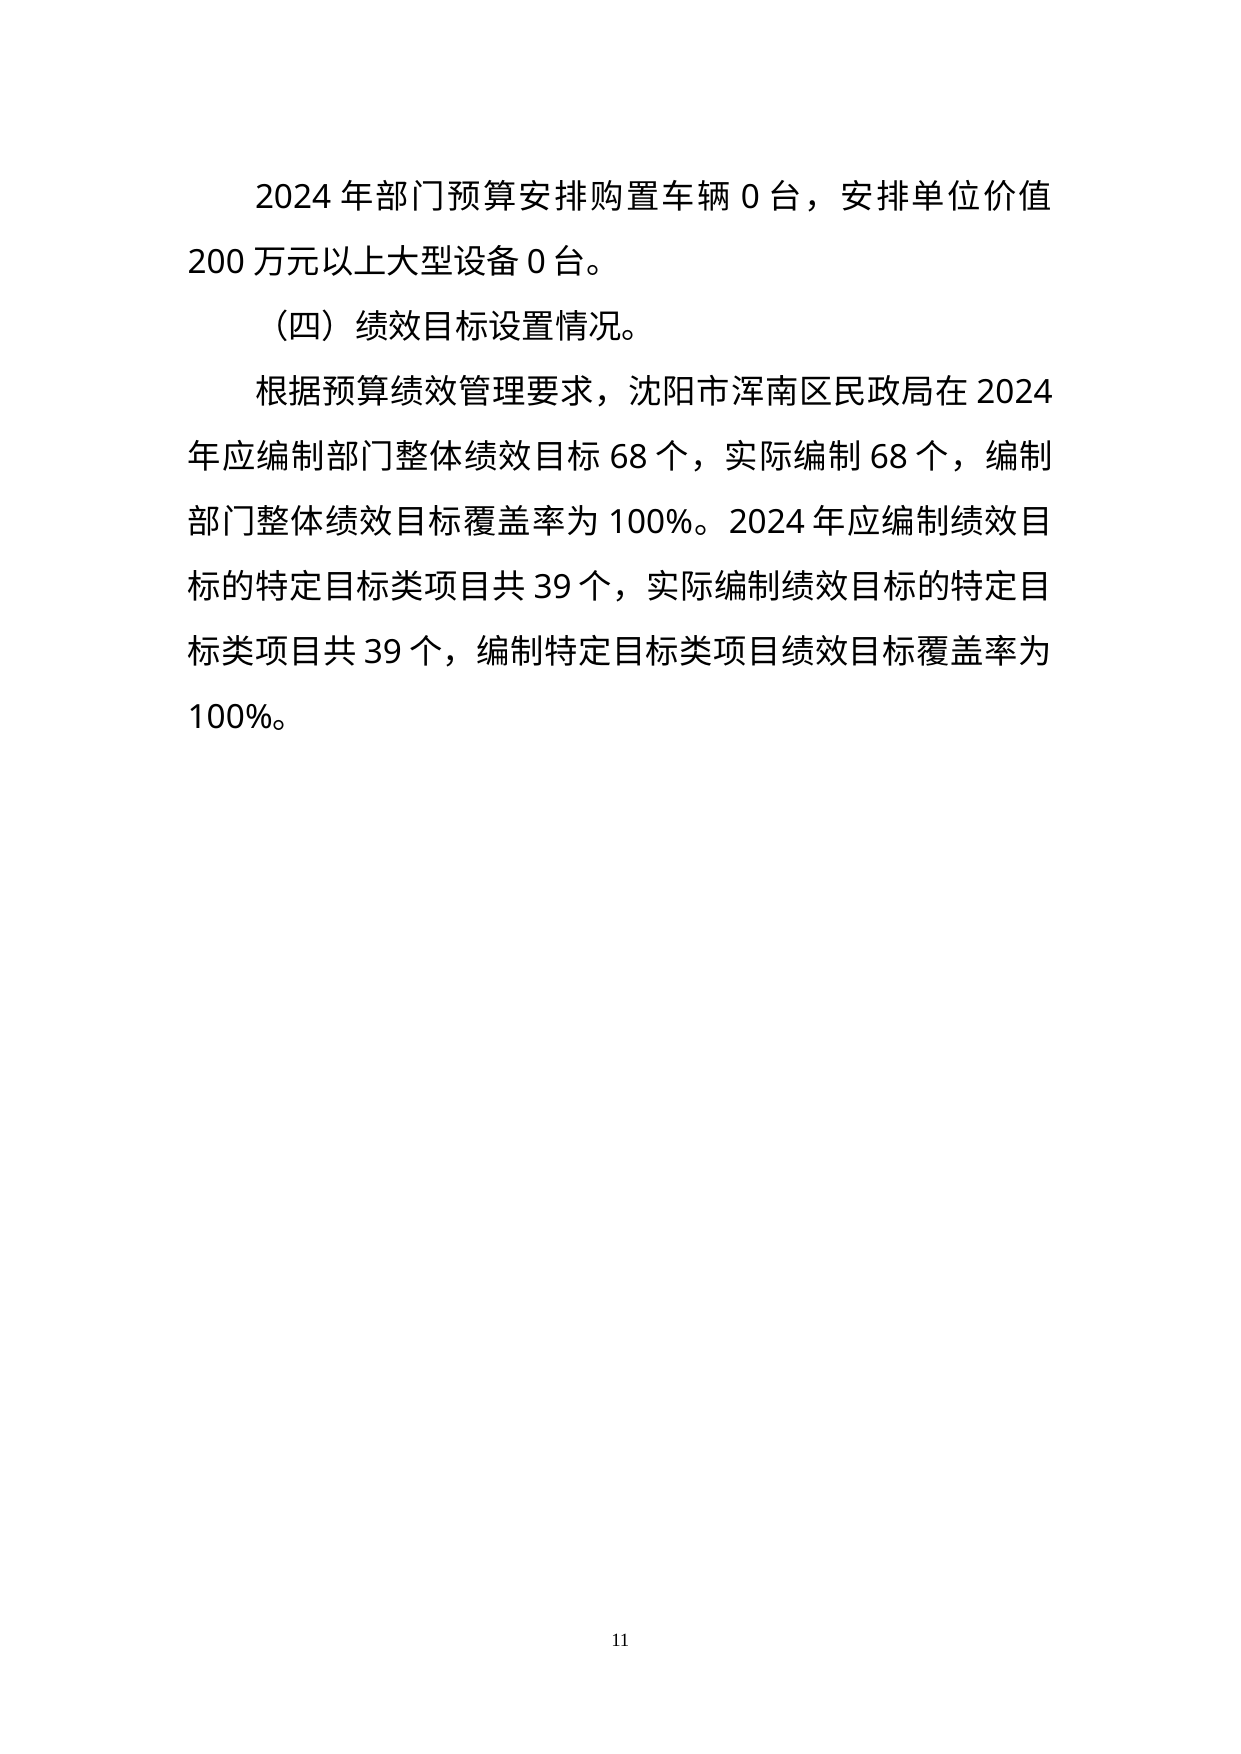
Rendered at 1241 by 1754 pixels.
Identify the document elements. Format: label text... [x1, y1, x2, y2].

text 根据预算绩效管理要求，沈阳市浑南区民政局在2024年应编制部门整体绩效目标68个，实际编制68个，编制部门整体绩效目标覆盖率为100%。2024年应编制绩效目标的特定目标类项目共39个，实际编制绩效目标的特定目标类项目共39个，编制特定目标类项目绩效目标覆盖率为100%。 [187, 357, 1053, 747]
text （四）绩效目标设置情况。 [187, 292, 1053, 357]
text 2024年部门预算安排购置车辆0台，安排单位价值200 万元以上大型设备0台。 [187, 162, 1053, 292]
